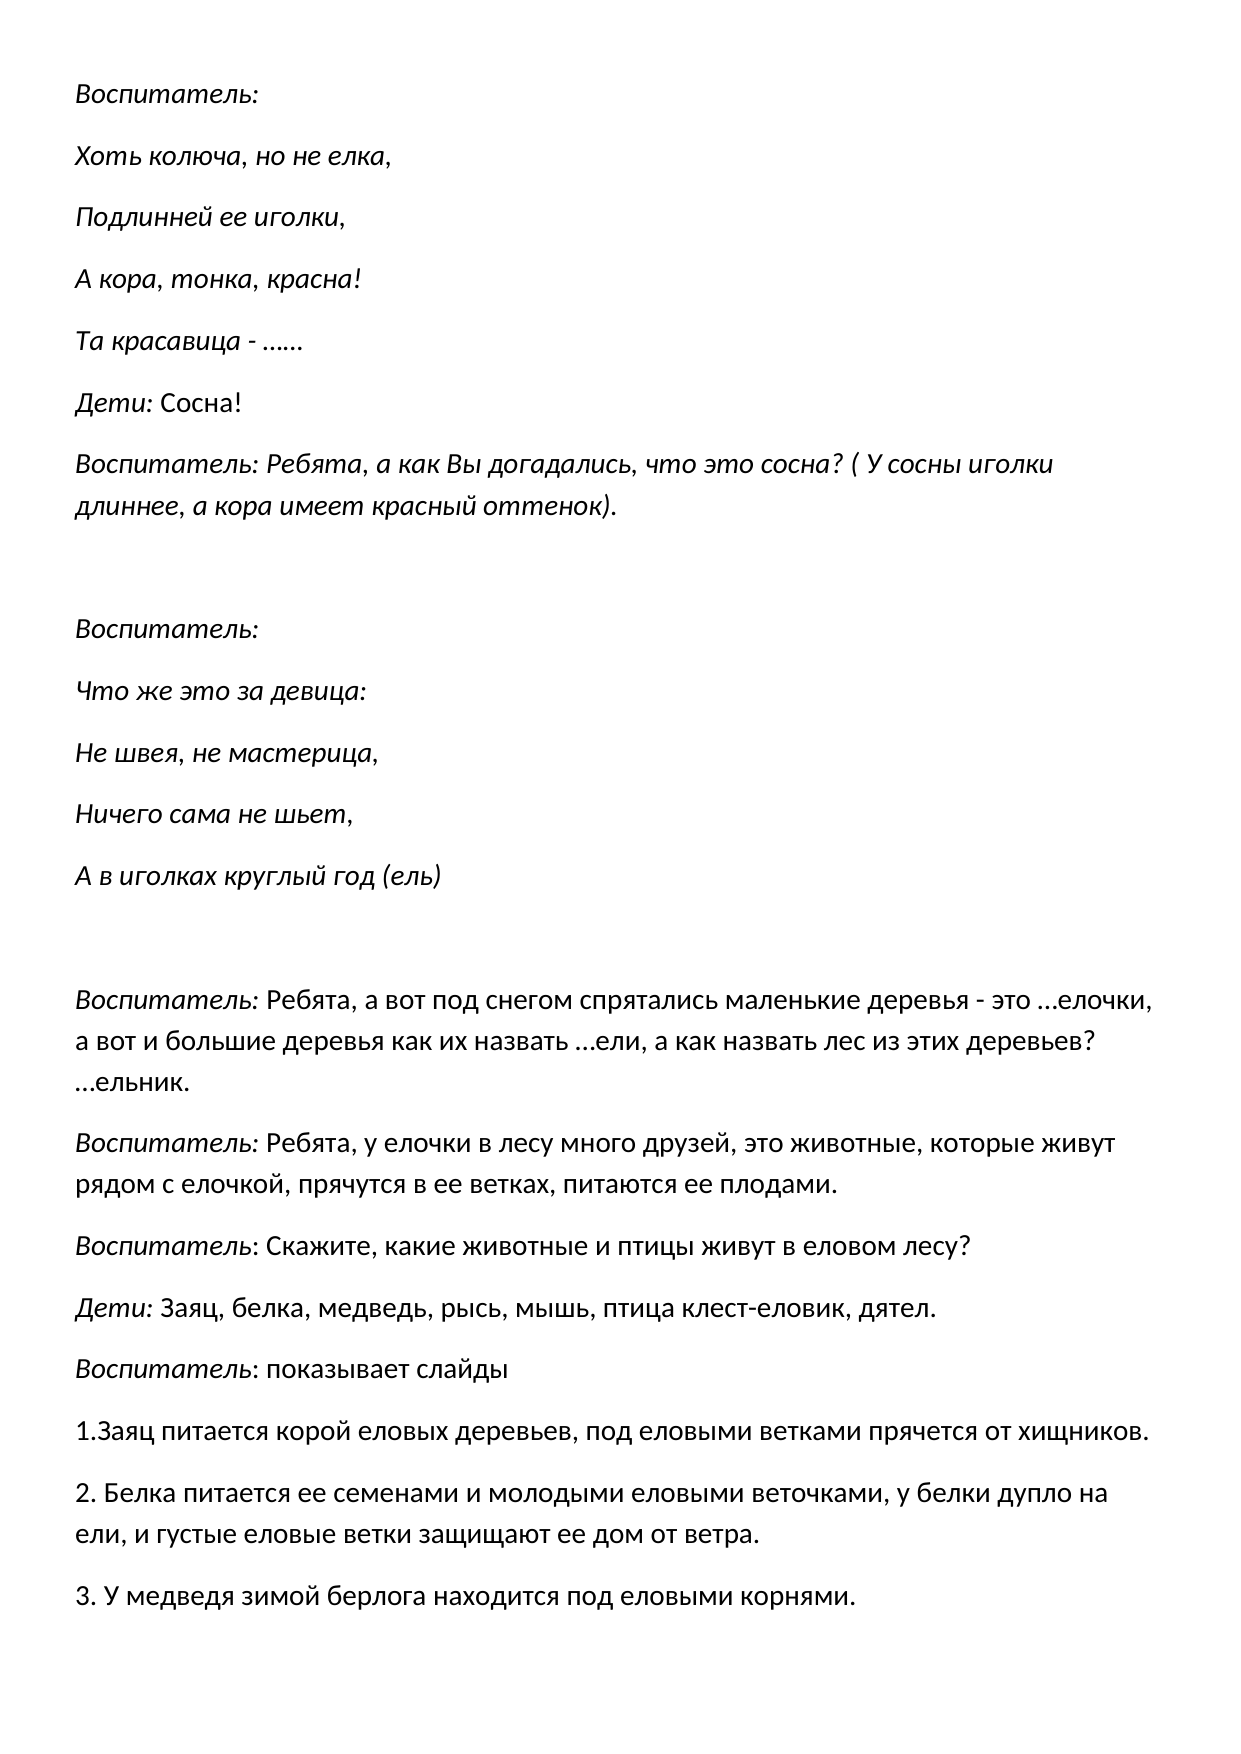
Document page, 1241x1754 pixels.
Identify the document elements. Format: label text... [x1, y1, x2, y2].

text Воспитатель: Ребята, у елочки в лесу много друзей, это животные, которые живут рядом с елочкой, прячутся в ее ветках, питаются ее плодами. [75, 1124, 1165, 1201]
text Ничего сама не шьет, [75, 795, 1165, 831]
text Хоть колюча, но не елка, [75, 137, 1165, 172]
text Та красавица - …… [75, 322, 1165, 358]
text Дети: Заяц, белка, медведь, рысь, мышь, птица клест-еловик, дятел. [75, 1289, 1165, 1324]
text А кора, тонка, красна! [75, 260, 1165, 296]
text Не швея, не мастерица, [75, 734, 1165, 769]
text Воспитатель: Скажите, какие животные и птицы живут в еловом лесу? [75, 1227, 1165, 1263]
text Воспитатель: Ребята, а как Вы догадались, что это сосна? ( У сосны иголки длиннее, а кора имеет красный оттенок). [75, 446, 1165, 522]
text Воспитатель: Ребята, а вот под снегом спрятались маленькие деревья - это …елочки, а вот и большие деревья как их назвать …ели, а как назвать лес из этих деревьев? …ельник. [75, 981, 1165, 1098]
text Дети: Сосна! [75, 384, 1165, 419]
text Воспитатель: [75, 610, 1165, 646]
text 3. У медведя зимой берлога находится под еловыми корнями. [75, 1577, 1165, 1612]
text 1.Заяц питается корой еловых деревьев, под еловыми ветками прячется от хищников. [75, 1412, 1165, 1448]
text Подлинней ее иголки, [75, 198, 1165, 234]
text А в иголках круглый год (ель) [75, 857, 1165, 893]
text Воспитатель: [75, 75, 1165, 111]
text Что же это за девица: [75, 672, 1165, 707]
text 2. Белка питается ее семенами и молодыми еловыми веточками, у белки дупло на ели, и густые еловые ветки защищают ее дом от ветра. [75, 1474, 1165, 1551]
text Воспитатель: показывает слайды [75, 1351, 1165, 1386]
